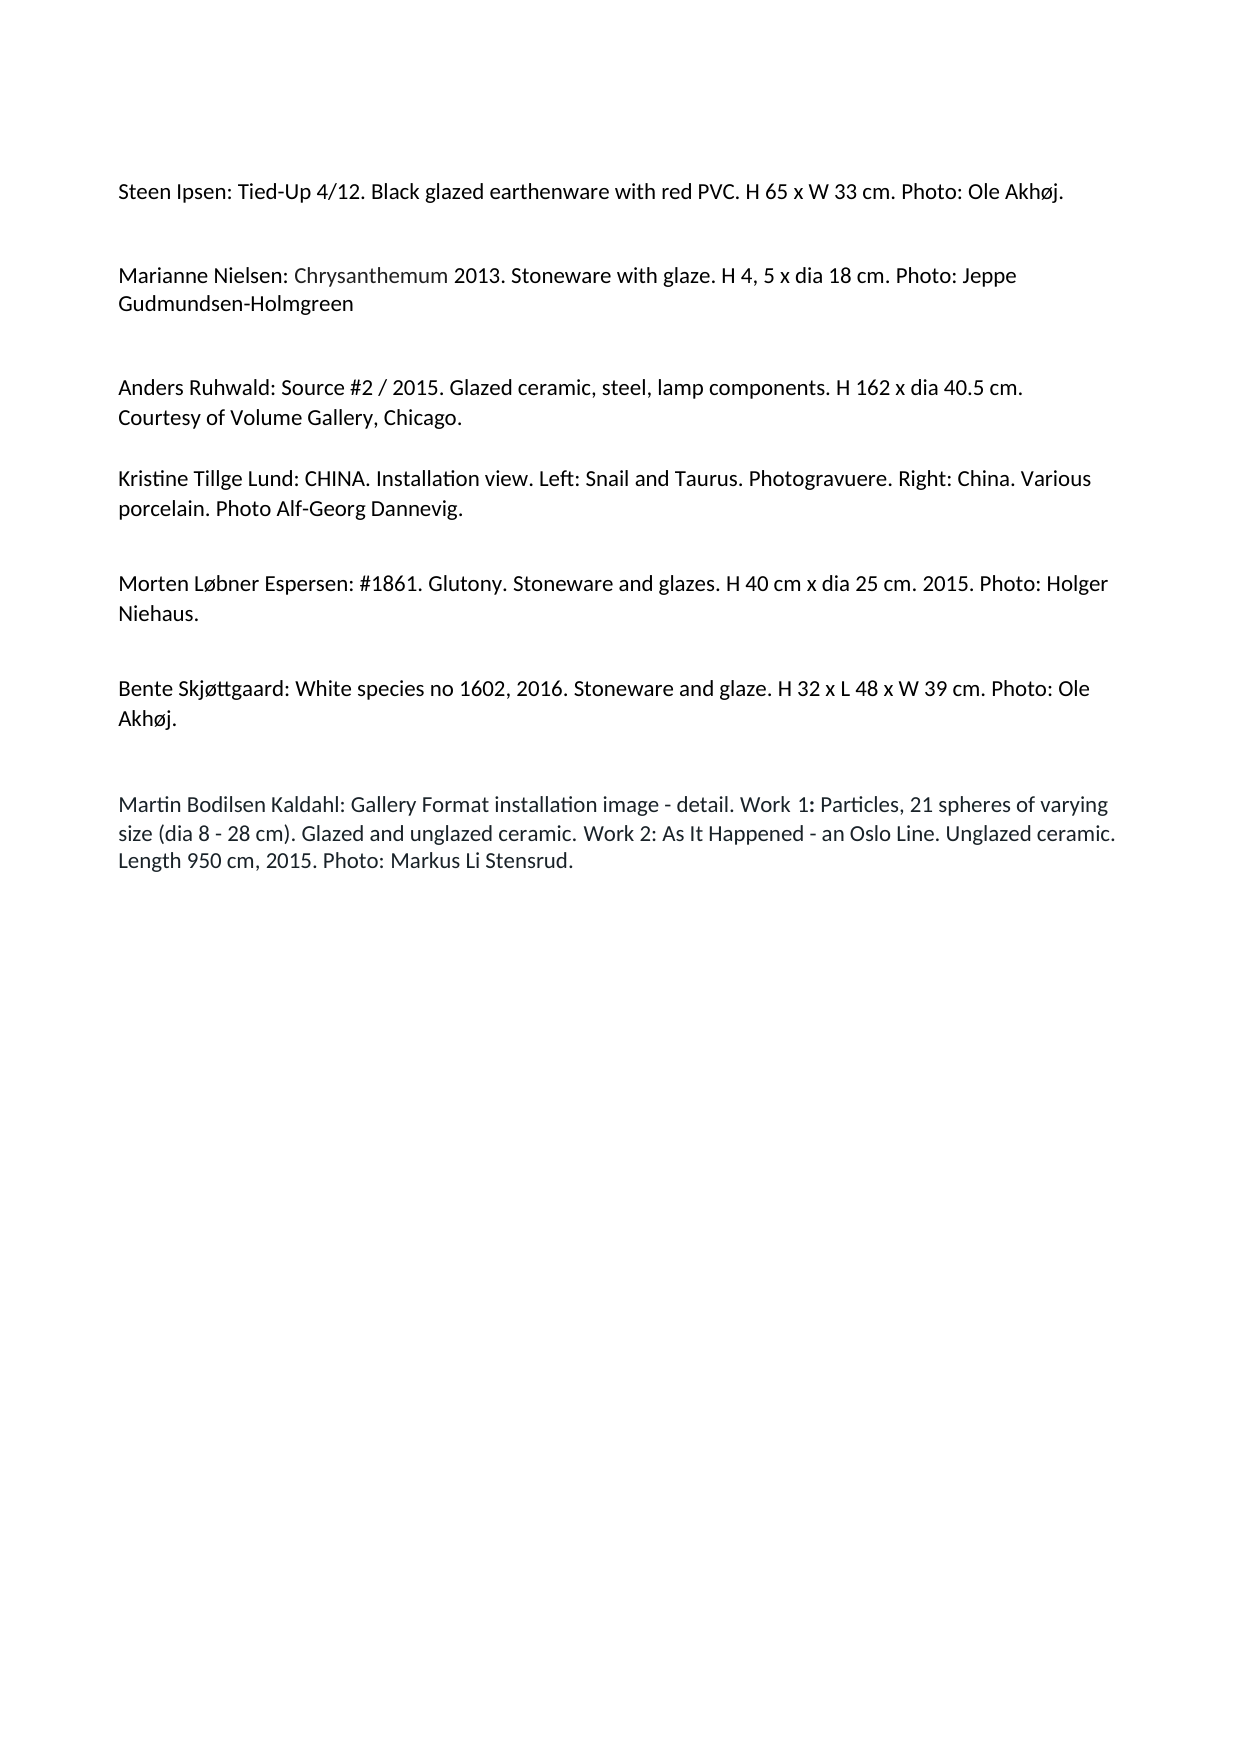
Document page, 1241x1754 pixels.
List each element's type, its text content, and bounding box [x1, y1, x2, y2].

text Marianne Nielsen: Chrysanthemum 2013. Stoneware with glaze. H 4, 5 x dia 18 cm. Photo: Jeppe Gudmundsen-Holmgreen [118, 261, 1122, 317]
text Kristine Tillge Lund: CHINA. Installation view. Left: Snail and Taurus. Photogravuere. Right: China. Various porcelain. Photo Alf-Georg Dannevig. [118, 464, 1122, 522]
text Anders Ruhwald: Source #2 / 2015. Glazed ceramic, steel, lamp components. H 162 x dia 40.5 cm. [118, 373, 1122, 401]
text Bente Skjøttgaard: White species no 1602, 2016. Stoneware and glaze. H 32 x L 48 x W 39 cm. Photo: Ole Akhøj. [118, 674, 1122, 732]
text Courtesy of Volume Gallery, Chicago. [118, 403, 1122, 432]
text Martin Bodilsen Kaldahl: Gallery Format installation image - detail. Work 1: Particles, 21 spheres of varying size (dia 8 - 28 cm). Glazed and unglazed ceramic. Work 2: As It Happened - an Oslo Line. Unglazed ceramic. Length 950 cm, 2015. Photo: Markus Li Stensrud. [118, 791, 1122, 875]
text Morten Løbner Espersen: #1861. Glutony. Stoneware and glazes. H 40 cm x dia 25 cm. 2015. Photo: Holger Niehaus. [118, 569, 1122, 627]
text Steen Ipsen: Tied-Up 4/12. Black glazed earthenware with red PVC. H 65 x W 33 cm. Photo: Ole Akhøj. [118, 177, 1122, 205]
